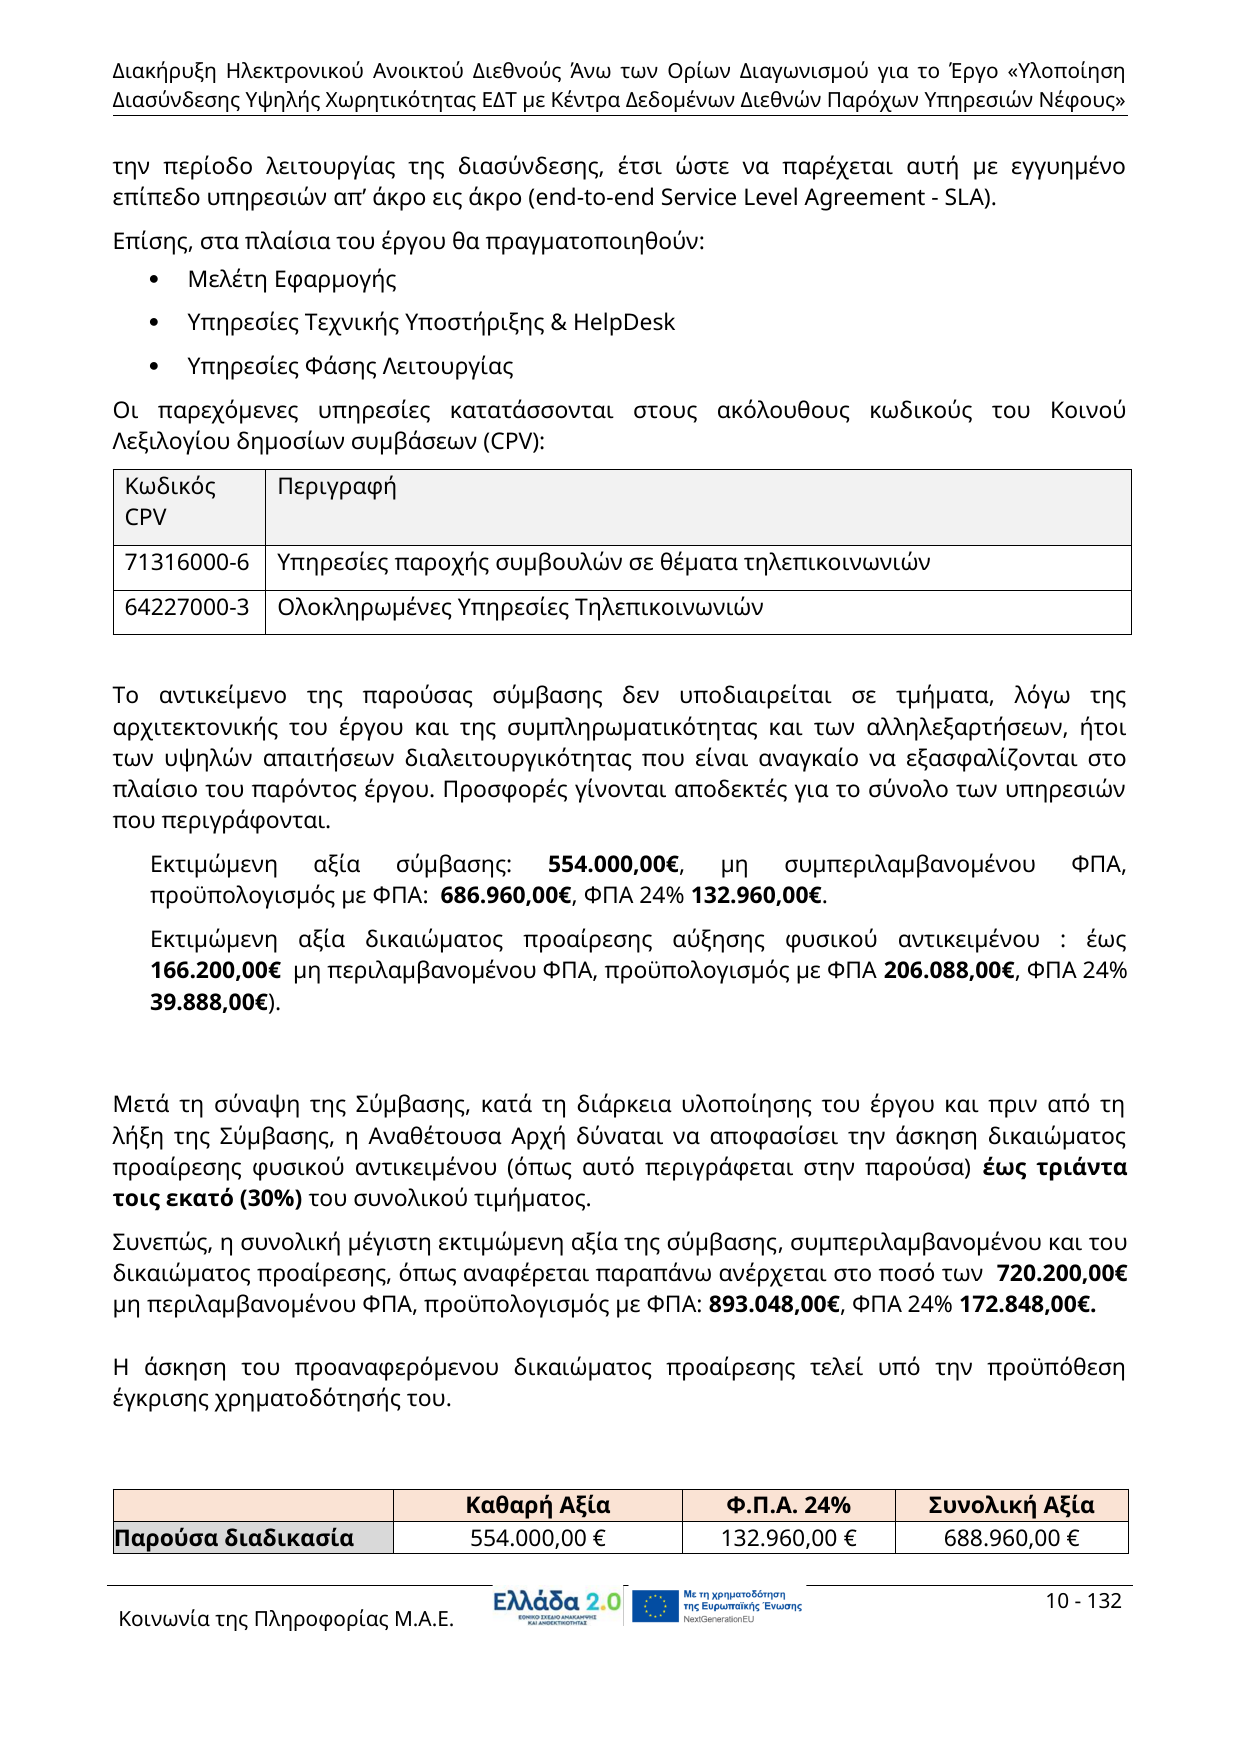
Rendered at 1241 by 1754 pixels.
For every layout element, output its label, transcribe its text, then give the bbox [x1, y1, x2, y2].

table_cell 688.960,00 € [896, 1522, 1128, 1553]
text Οι παρεχόμενες υπηρεσίες κατατάσσονται στους ακόλουθους κωδικούς του Κοινού Λεξιλογίου δημοσίων συμβάσεων (CPV): [112, 394, 1128, 456]
list Υπηρεσίες Τεχνικής Υποστήριξης & HelpDesk [150, 306, 1128, 337]
text Το αντικείμενο της παρούσας σύμβασης δεν υποδιαιρείται σε τμήματα, λόγω της αρχιτεκτονικής του έργου και της συμπληρωματικότητας και των αλληλεξαρτήσεων, ήτοι των υψηλών απαιτήσεων διαλειτουργικότητας που είναι αναγκαίο να εξασφαλίζονται στο πλαίσιο του παρόντος έργου. Προσφορές γίνονται αποδεκτές για το σύνολο των υπηρεσιών που περιγράφονται. [112, 679, 1128, 835]
text Η άσκηση του προαναφερόμενου δικαιώματος προαίρεσης τελεί υπό την προϋπόθεση έγκρισης χρηματοδότησής του. [112, 1351, 1128, 1413]
table_header [114, 1490, 393, 1521]
table_header Φ.Π.Α. 24% [683, 1490, 895, 1521]
text Εκτιμώμενη αξία σύμβασης: 554.000,00€, μη συμπεριλαμβανομένου ΦΠΑ, προϋπολογισμός με ΦΠΑ: 686.960,00€, ΦΠΑ 24% 132.960,00€. [150, 848, 1128, 910]
text Μετά τη σύναψη της Σύμβασης, κατά τη διάρκεια υλοποίησης του έργου και πριν από τη λήξη της Σύμβασης, η Αναθέτουσα Αρχή δύναται να αποφασίσει την άσκηση δικαιώματος προαίρεσης φυσικού αντικειμένου (όπως αυτό περιγράφεται στην παρούσα) έως τριάντα τοις εκατό (30%) του συνολικού τιμήματος. [112, 1088, 1128, 1213]
table_cell Ολοκληρωμένες Υπηρεσίες Τηλεπικοινωνιών [266, 591, 1131, 634]
list Μελέτη Εφαρμογής [150, 262, 1128, 294]
table_cell 132.960,00 € [683, 1522, 895, 1553]
table_cell 71316000-6 [114, 546, 265, 589]
picture [492, 1585, 807, 1626]
table_header Καθαρή Αξία [394, 1490, 682, 1521]
table_cell 64227000-3 [114, 591, 265, 634]
table_header Συνολική Αξία [896, 1490, 1128, 1521]
table_header Κωδικός CPV [114, 470, 265, 545]
table_cell Υπηρεσίες παροχής συμβουλών σε θέματα τηλεπικοινωνιών [266, 546, 1131, 589]
text Συνεπώς, η συνολική μέγιστη εκτιμώμενη αξία της σύμβασης, συμπεριλαμβανομένου και του δικαιώματος προαίρεσης, όπως αναφέρεται παραπάνω ανέρχεται στο ποσό των 720.200,00€ μη περιλαμβανομένου ΦΠΑ, προϋπολογισμός με ΦΠΑ: 893.048,00€, ΦΠΑ 24% 172.848,00€. [112, 1226, 1128, 1320]
table_cell Παρούσα διαδικασία σύναψης σύμβασης [114, 1522, 393, 1553]
table_cell 554.000,00 € [394, 1522, 682, 1553]
table_header Περιγραφή [266, 470, 1131, 545]
text Επίσης, στα πλαίσια του έργου θα πραγματοποιηθούν: [112, 225, 1128, 256]
list Υπηρεσίες Φάσης Λειτουργίας [150, 350, 1128, 381]
text Εκτιμώμενη αξία δικαιώματος προαίρεσης αύξησης φυσικού αντικειμένου : έως 166.200,00€ μη περιλαμβανομένου ΦΠΑ, προϋπολογισμός με ΦΠΑ 206.088,00€, ΦΠΑ 24% 39.888,00€). [150, 923, 1128, 1017]
